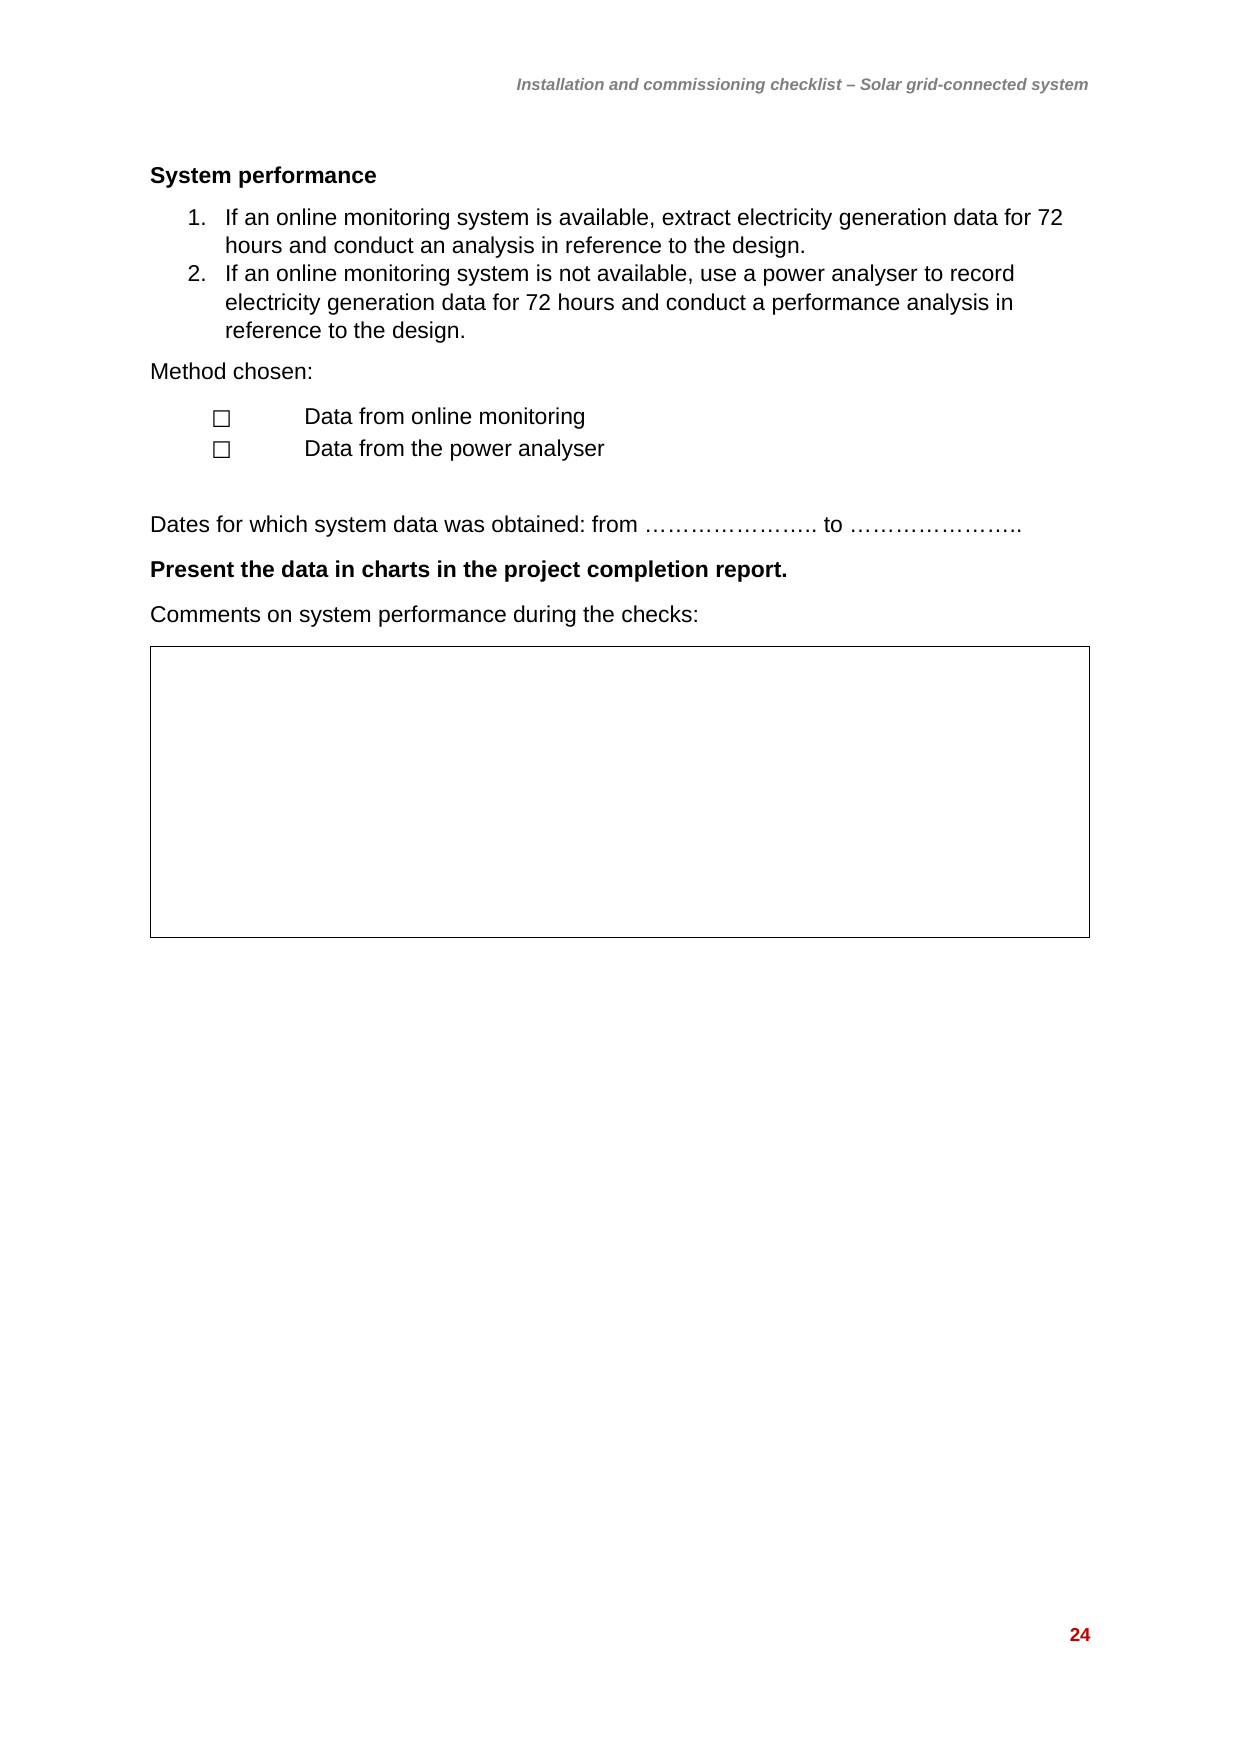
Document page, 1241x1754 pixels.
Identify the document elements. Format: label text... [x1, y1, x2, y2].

table_header Data from online monitoring [293, 403, 1090, 434]
text Comments on system performance during the checks: [150, 601, 1090, 627]
text System performance [150, 162, 1090, 189]
text Dates for which system data was obtained: from ………………….. to ………………….. [150, 511, 1090, 537]
table_cell Data from the power analyser [293, 435, 1090, 466]
text Present the data in charts in the project completion report. [150, 556, 1090, 582]
table_header [151, 647, 1089, 937]
text Method chosen: [150, 358, 1090, 384]
list If an online monitoring system is available, extract electricity generation data for 72 hours and conduct an analysis in reference to the design. [187, 203, 1090, 258]
list If an online monitoring system is not available, use a power analyser to record electricity generation data for 72 hours and conduct a performance analysis in reference to the design. [187, 260, 1090, 343]
